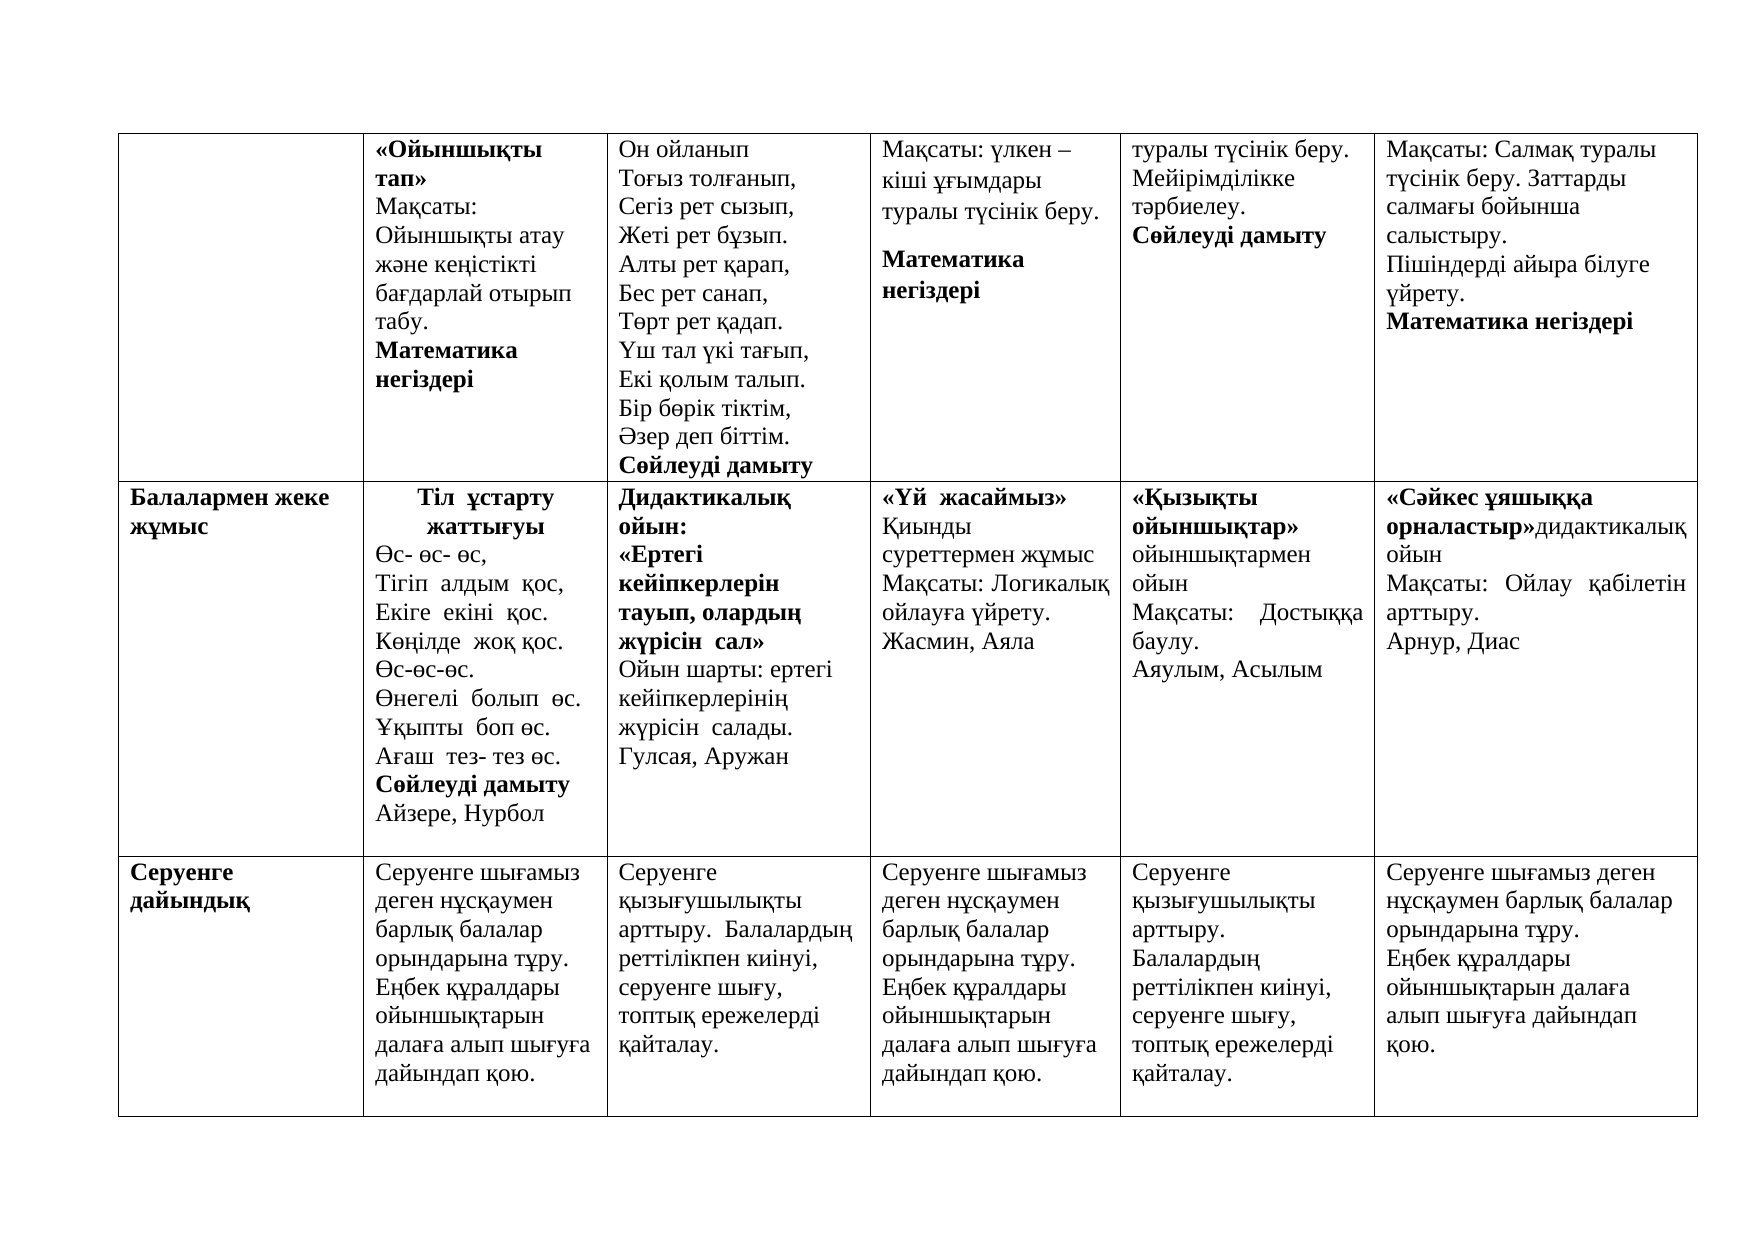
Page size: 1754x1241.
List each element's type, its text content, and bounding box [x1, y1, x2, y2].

table_cell Дидактикалық ойын: «Ертегі кейіпкерлерін тауып, олардың жүрісін сал» Ойын шарты: ертегі кейіпкерлерінің жүрісін салады. Гулсая, Аружан [608, 482, 870, 856]
table_cell «Қызықты ойыншықтар» ойыншықтармен ойын Мақсаты: Достыққа баулу. Аяулым, Асылым [1121, 482, 1374, 856]
table_cell Серуенге шығамыз деген нұсқаумен барлық балалар орындарына тұру. Еңбек құралдары ойыншықтарын далаға алып шығуға дайындап қою. [871, 857, 1120, 1116]
table_cell «Үй жасаймыз» Қиынды суреттермен жұмыс Мақсаты: Логикалық ойлауға үйрету. Жасмин, Аяла [871, 482, 1120, 856]
table_cell Балалармен жеке жұмыс [119, 482, 363, 856]
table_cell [608, 134, 870, 481]
table_cell Серуенге шығамыз деген нұсқаумен барлық балалар орындарына тұру. Еңбек құралдары ойыншықтарын далаға алып шығуға дайындап қою. [1375, 857, 1697, 1116]
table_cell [119, 134, 363, 481]
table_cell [1121, 134, 1374, 481]
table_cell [1375, 134, 1697, 481]
table_cell Серуенге шығамыз деген нұсқаумен барлық балалар орындарына тұру. Еңбек құралдары ойыншықтарын далаға алып шығуға дайындап қою. [364, 857, 607, 1116]
table_cell «Сәйкес ұяшыққа орналастыр»дидактикалық ойын Мақсаты: Ойлау қабілетін арттыру. Арнур, Диас [1375, 482, 1697, 856]
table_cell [871, 134, 1120, 481]
table_cell Серуенге қызығушылықты арттыру. Балалардың реттілікпен киінуі, серуенге шығу, топтық ережелерді қайталау. [608, 857, 870, 1116]
table_cell Серуенге дайындық [119, 857, 363, 1116]
table_cell Серуенге қызығушылықты арттыру. Балалардың реттілікпен киінуі, серуенге шығу, топтық ережелерді қайталау. [1121, 857, 1374, 1116]
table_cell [364, 134, 607, 481]
table_cell Тіл ұстарту жаттығуы Өс- өс- өс, Тігіп алдым қос, Екіге екіні қос. Көңілде жоқ қос. Өс-өс-өс. Өнегелі болып өс. Ұқыпты боп өс. Ағаш тез- тез өс. Сөйлеуді дамыту Айзере, Нурбол [364, 482, 607, 856]
